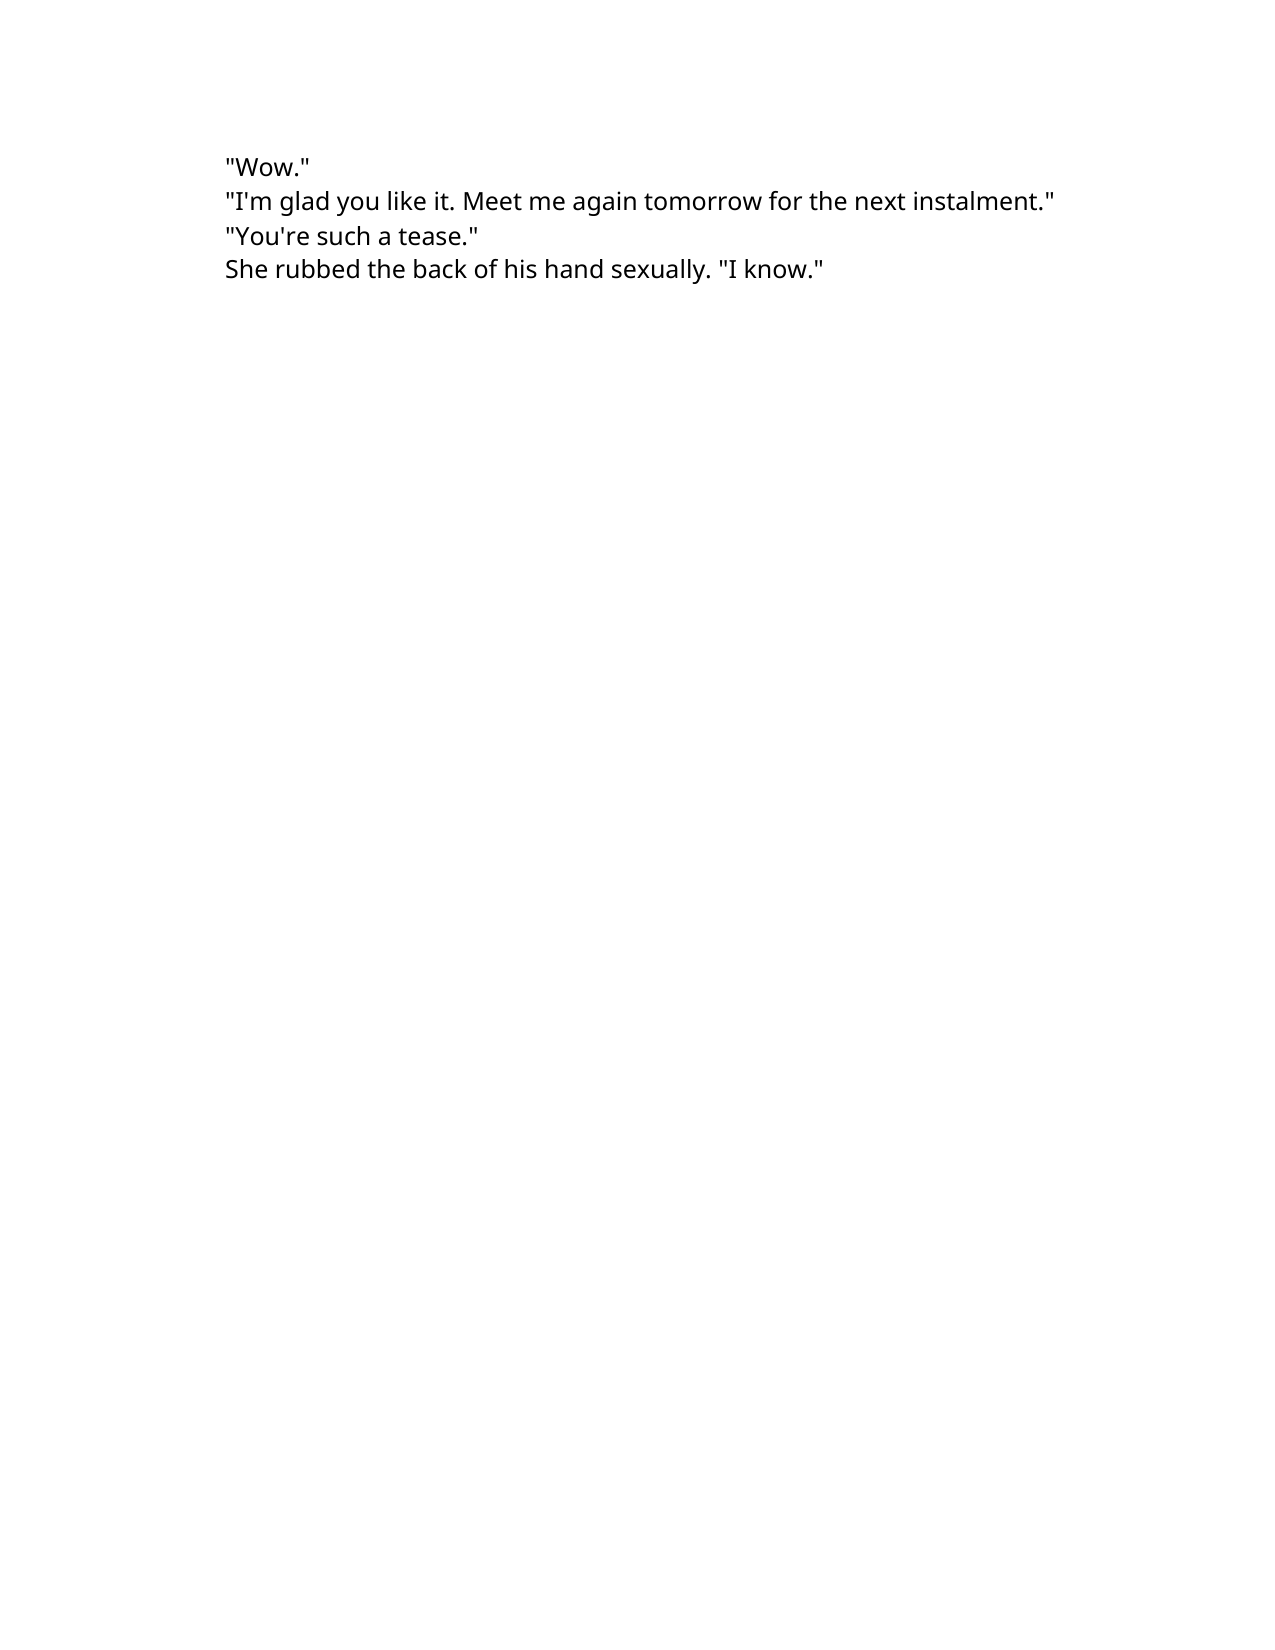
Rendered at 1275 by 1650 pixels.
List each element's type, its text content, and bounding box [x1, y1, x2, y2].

text "I'm glad you like it. Meet me again tomorrow for the next instalment." [150, 184, 1125, 218]
text She rubbed the back of his hand sexually. "I know." [150, 252, 1125, 286]
text "You're such a tease." [150, 218, 1125, 252]
text "Wow." [150, 150, 1125, 184]
